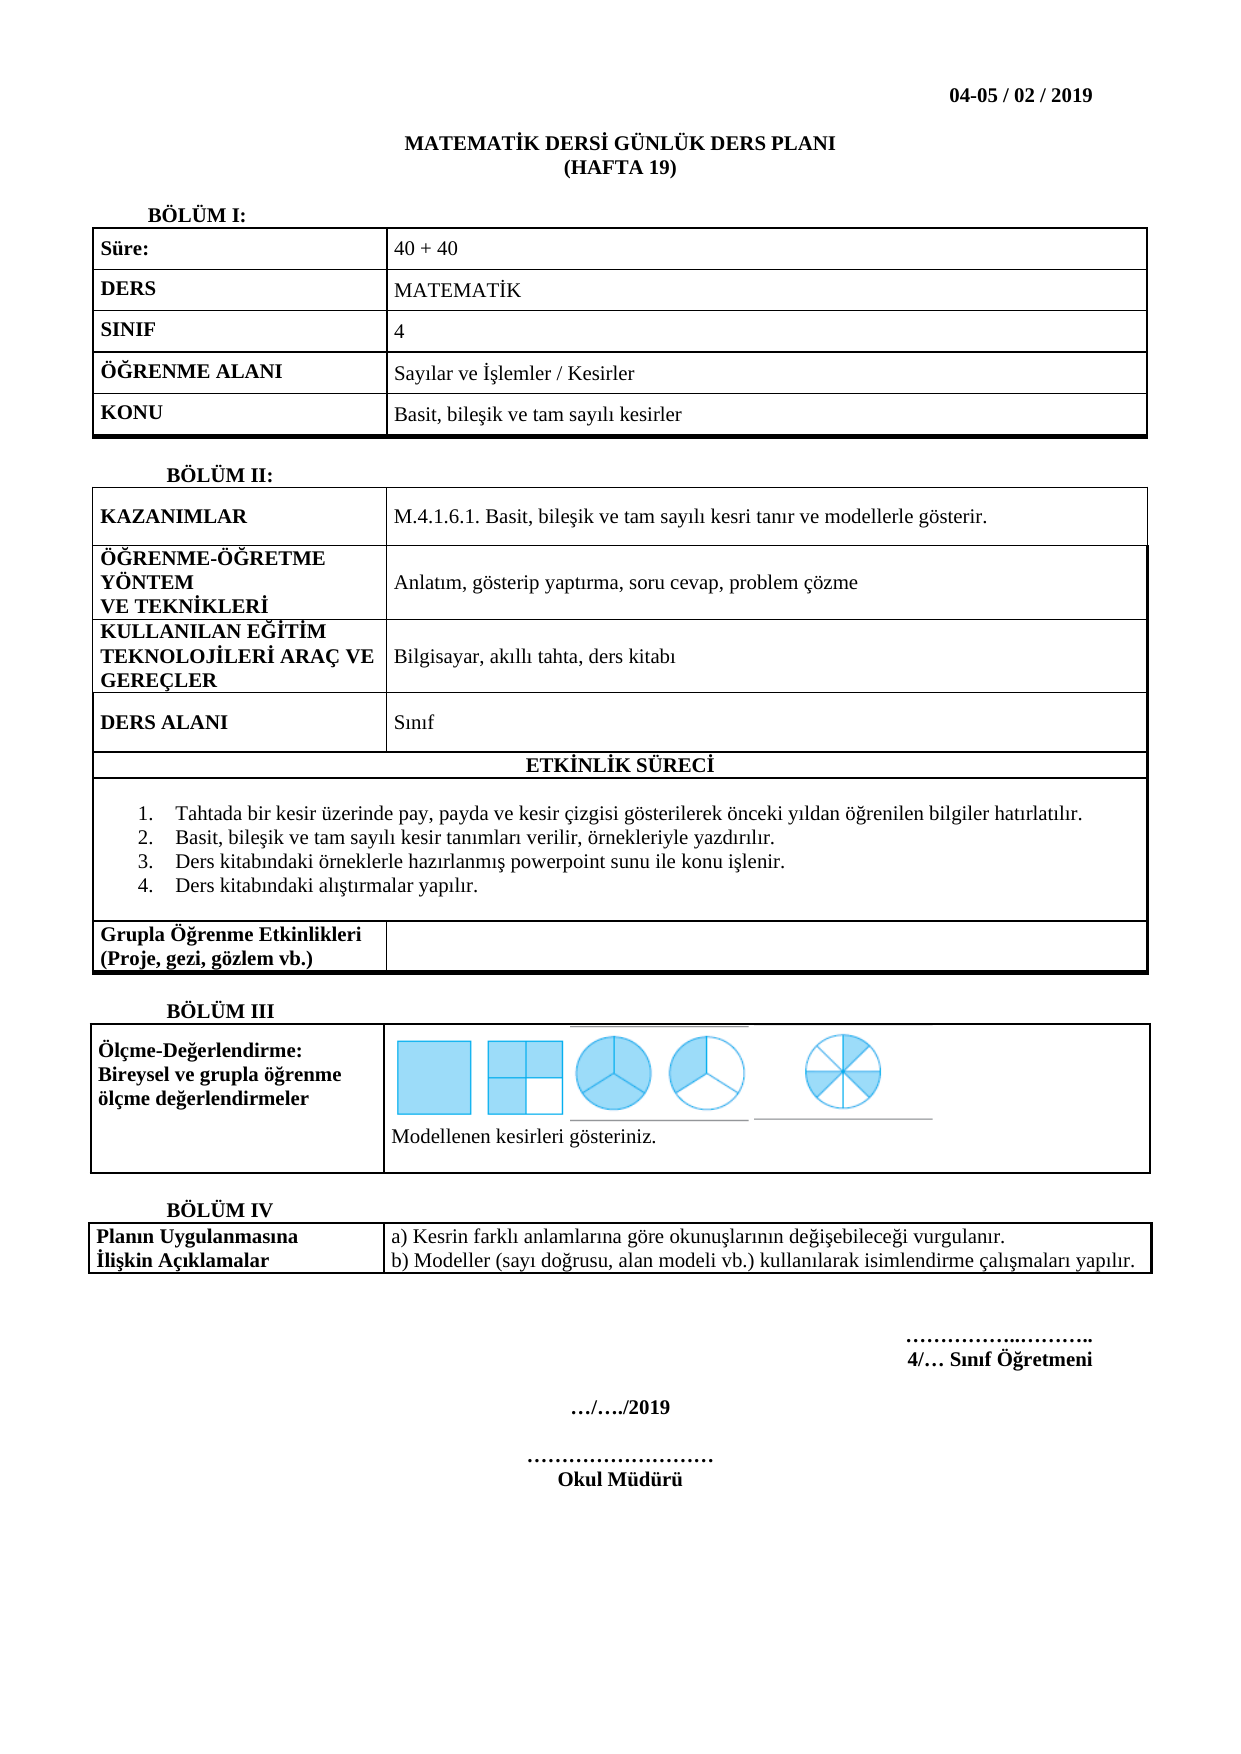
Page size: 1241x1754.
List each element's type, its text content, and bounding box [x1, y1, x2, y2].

table_cell [387, 922, 1146, 970]
subtitle BÖLÜM IV [148, 1198, 1092, 1222]
table_header Ölçme-Değerlendirme: Bireysel ve grupla öğrenme ölçme değerlendirmeler [92, 1025, 383, 1172]
table_cell KULLANILAN EĞİTİM TEKNOLOJİLERİ ARAÇ VE GEREÇLER [93, 620, 386, 692]
table_cell Sayılar ve İşlemler / Kesirler [388, 353, 1146, 392]
text ……………………… [148, 1443, 1092, 1467]
table_cell DERS ALANI [94, 693, 386, 751]
table_header Modellenen kesirleri gösteriniz. [385, 1025, 1149, 1172]
table_cell 4 [388, 311, 1146, 351]
table_cell ÖĞRENME ALANI [94, 353, 386, 392]
text 4/… Sınıf Öğretmeni [148, 1347, 1092, 1371]
table_cell Tahtada bir kesir üzerinde pay, payda ve kesir çizgisi gösterilerek önceki yıldan öğrenilen bilgiler hatırlatılır. Basit, bileşik ve tam sayılı kesir tanımları verilir, örnekleriyle yazdırılır. Ders kitabındaki örneklerle hazırlanmış powerpoint sunu ile konu işlenir. Ders kitabındaki alıştırmalar yapılır. [94, 779, 1146, 920]
table_cell Sınıf [387, 693, 1146, 751]
text ……………..……….. [148, 1322, 1092, 1347]
subtitle BÖLÜM III [148, 999, 1092, 1023]
table_cell ÖĞRENME-ÖĞRETME YÖNTEM VE TEKNİKLERİ [93, 546, 386, 618]
table_cell KONU [94, 394, 386, 434]
text BÖLÜM II: [148, 463, 1092, 487]
table_cell Grupla Öğrenme Etkinlikleri (Proje, gezi, gözlem vb.) [94, 922, 386, 970]
text BÖLÜM I: [148, 203, 1092, 227]
table_header Planın Uygulanmasına İlişkin Açıklamalar [90, 1224, 383, 1272]
table_cell Anlatım, gösterip yaptırma, soru cevap, problem çözme [387, 546, 1146, 618]
table_header 40 + 40 [388, 229, 1146, 268]
table_cell MATEMATİK [388, 270, 1146, 310]
table_header a) Kesrin farklı anlamlarına göre okunuşlarının değişebileceği vurgulanır. b) Modeller (sayı doğrusu, alan modeli vb.) kullanılarak isimlendirme çalışmaları yapılır. [385, 1224, 1150, 1272]
table_cell ETKİNLİK SÜRECİ [94, 753, 1146, 777]
table_cell SINIF [94, 311, 386, 351]
table_cell Bilgisayar, akıllı tahta, ders kitabı [387, 620, 1146, 692]
table_cell Basit, bileşik ve tam sayılı kesirler [388, 394, 1146, 434]
text Okul Müdürü [148, 1467, 1092, 1491]
table_cell DERS [94, 270, 386, 310]
table_header Süre: [94, 229, 386, 268]
text 04-05 / 02 / 2019 [148, 83, 1092, 107]
text …/…./2019 [148, 1395, 1092, 1419]
text (HAFTA 19) [148, 155, 1092, 179]
table_header KAZANIMLAR [93, 488, 386, 545]
text MATEMATİK DERSİ GÜNLÜK DERS PLANI [148, 131, 1092, 155]
table_header M.4.1.6.1. Basit, bileşik ve tam sayılı kesri tanır ve modellerle gösterir. [387, 488, 1147, 545]
